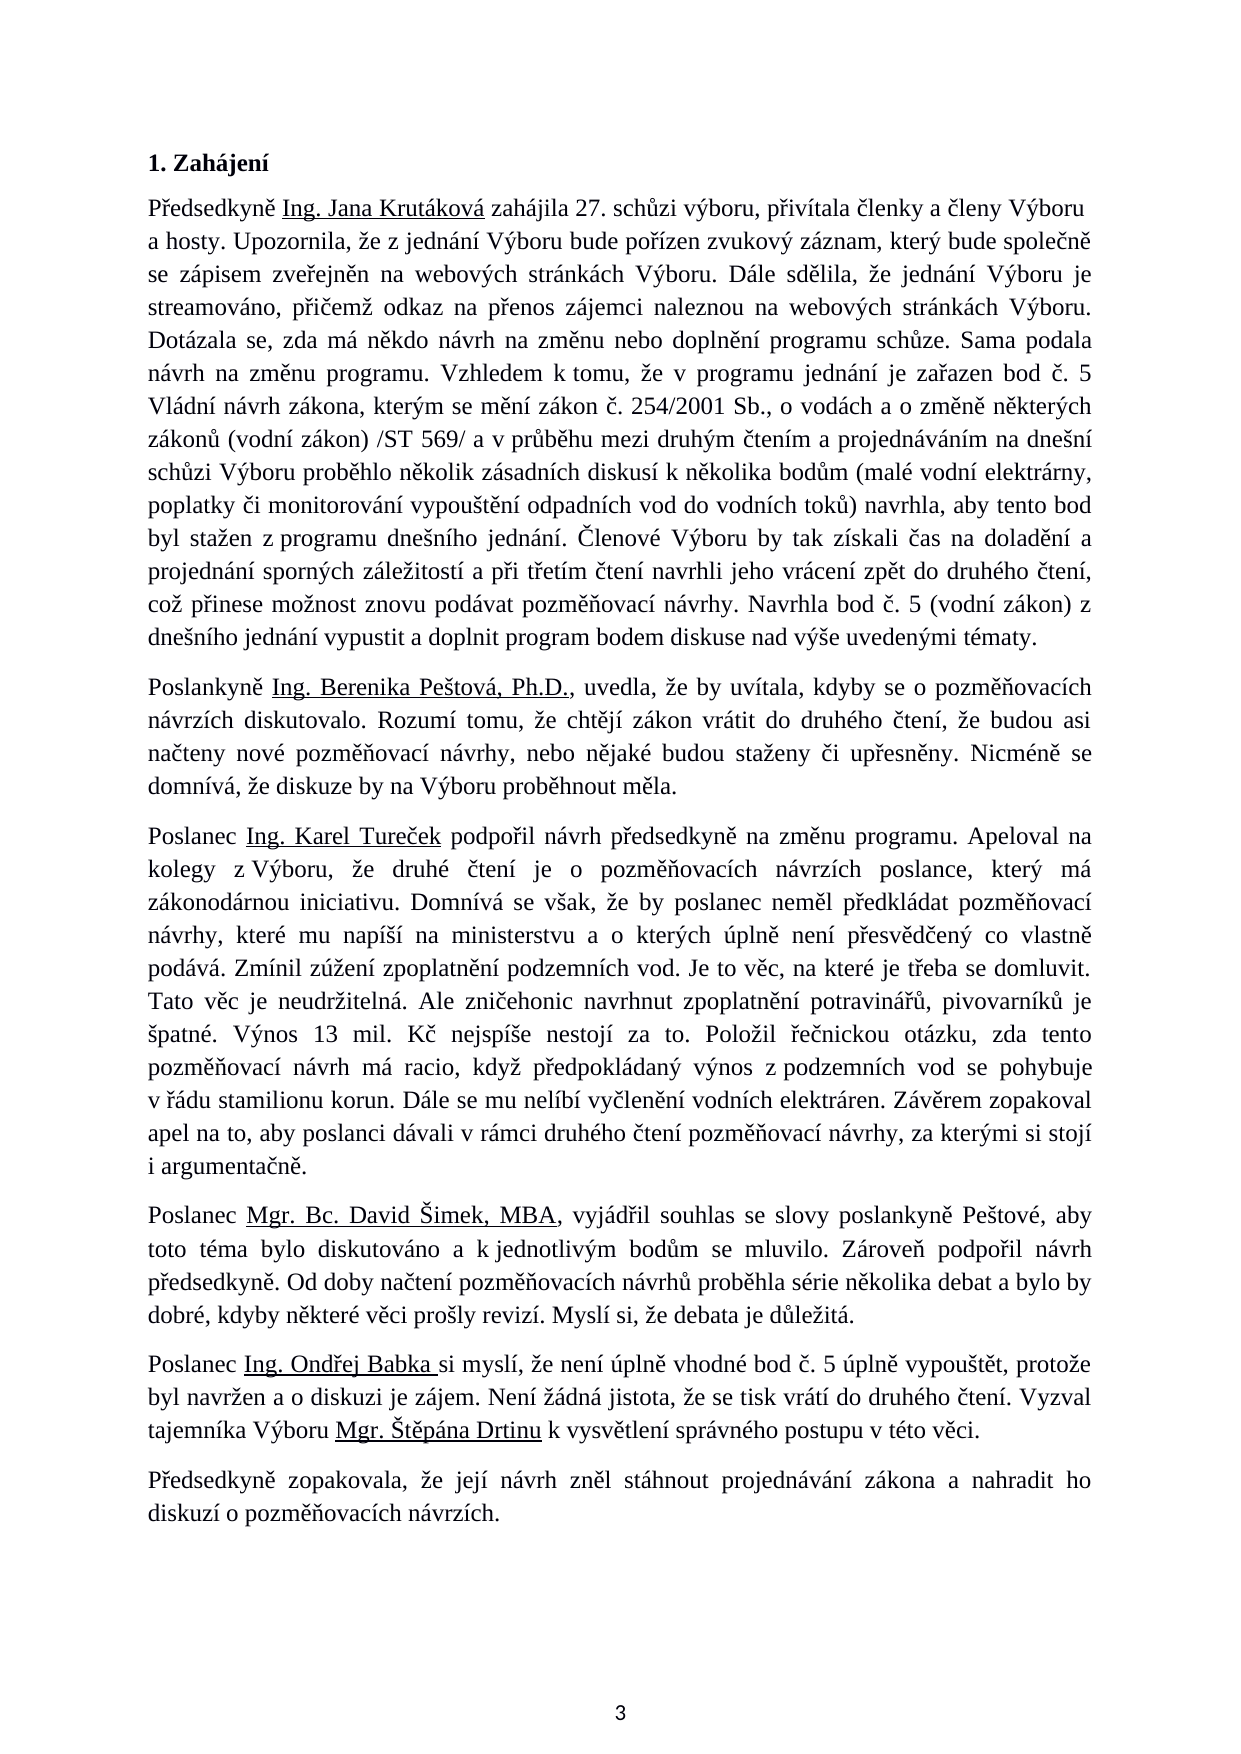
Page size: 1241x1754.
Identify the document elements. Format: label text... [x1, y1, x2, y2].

text Poslanec Mgr. Bc. David Šimek, MBA, vyjádřil souhlas se slovy poslankyně Peštové, aby toto téma bylo diskutováno a k jednotlivým bodům se mluvilo. Zároveň podpořil návrh předsedkyně. Od doby načtení pozměňovacích návrhů proběhla série několika debat a bylo by dobré, kdyby některé věci prošly revizí. Myslí si, že debata je důležitá. [148, 1201, 1093, 1328]
text 1. Zahájení [148, 148, 1093, 176]
text Předsedkyně Ing. Jana Krutáková zahájila 27. schůzi výboru, přivítala členky a členy Výboru a hosty. Upozornila, že z jednání Výboru bude pořízen zvukový záznam, který bude společně se zápisem zveřejněn na webových stránkách Výboru. Dále sdělila, že jednání Výboru je streamováno, přičemž odkaz na přenos zájemci naleznou na webových stránkách Výboru. Dotázala se, zda má někdo návrh na změnu nebo doplnění programu schůze. Sama podala návrh na změnu programu. Vzhledem k tomu, že v programu jednání je zařazen bod č. 5 Vládní návrh zákona, kterým se mění zákon č. 254/2001 Sb., o vodách a o změně některých zákonů (vodní zákon) /ST 569/ a v průběhu mezi druhým čtením a projednáváním na dnešní schůzi Výboru proběhlo několik zásadních diskusí k několika bodům (malé vodní elektrárny, poplatky či monitorování vypouštění odpadních vod do vodních toků) navrhla, aby tento bod byl stažen z programu dnešního jednání. Členové Výboru by tak získali čas na doladění a projednání sporných záležitostí a při třetím čtení navrhli jeho vrácení zpět do druhého čtení, což přinese možnost znovu podávat pozměňovací návrhy. Navrhla bod č. 5 (vodní zákon) z dnešního jednání vypustit a doplnit program bodem diskuse nad výše uvedenými tématy. [148, 193, 1093, 651]
text Poslanec Ing. Karel Tureček podpořil návrh předsedkyně na změnu programu. Apeloval na kolegy z Výboru, že druhé čtení je o pozměňovacích návrzích poslance, který má zákonodárnou iniciativu. Domnívá se však, že by poslanec neměl předkládat pozměňovací návrhy, které mu napíší na ministerstvu a o kterých úplně není přesvědčený co vlastně podává. Zmínil zúžení zpoplatnění podzemních vod. Je to věc, na které je třeba se domluvit. Tato věc je neudržitelná. Ale zničehonic navrhnut zpoplatnění potravinářů, pivovarníků je špatné. Výnos 13 mil. Kč nejspíše nestojí za to. Položil řečnickou otázku, zda tento pozměňovací návrh má racio, když předpokládaný výnos z podzemních vod se pohybuje v řádu stamilionu korun. Dále se mu nelíbí vyčlenění vodních elektráren. Závěrem zopakoval apel na to, aby poslanci dávali v rámci druhého čtení pozměňovací návrhy, za kterými si stojí i argumentačně. [148, 821, 1093, 1180]
text Poslanec Ing. Ondřej Babka si myslí, že není úplně vhodné bod č. 5 úplně vypouštět, protože byl navržen a o diskuzi je zájem. Není žádná jistota, že se tisk vrátí do druhého čtení. Vyzval tajemníka Výboru Mgr. Štěpána Drtinu k vysvětlení správného postupu v této věci. [148, 1349, 1093, 1444]
text Poslankyně Ing. Berenika Peštová, Ph.D., uvedla, že by uvítala, kdyby se o pozměňovacích návrzích diskutovalo. Rozumí tomu, že chtějí zákon vrátit do druhého čtení, že budou asi načteny nové pozměňovací návrhy, nebo nějaké budou staženy či upřesněny. Nicméně se domnívá, že diskuze by na Výboru proběhnout měla. [148, 672, 1093, 800]
text Předsedkyně zopakovala, že její návrh zněl stáhnout projednávání zákona a nahradit ho diskuzí o pozměňovacích návrzích. [148, 1465, 1093, 1527]
